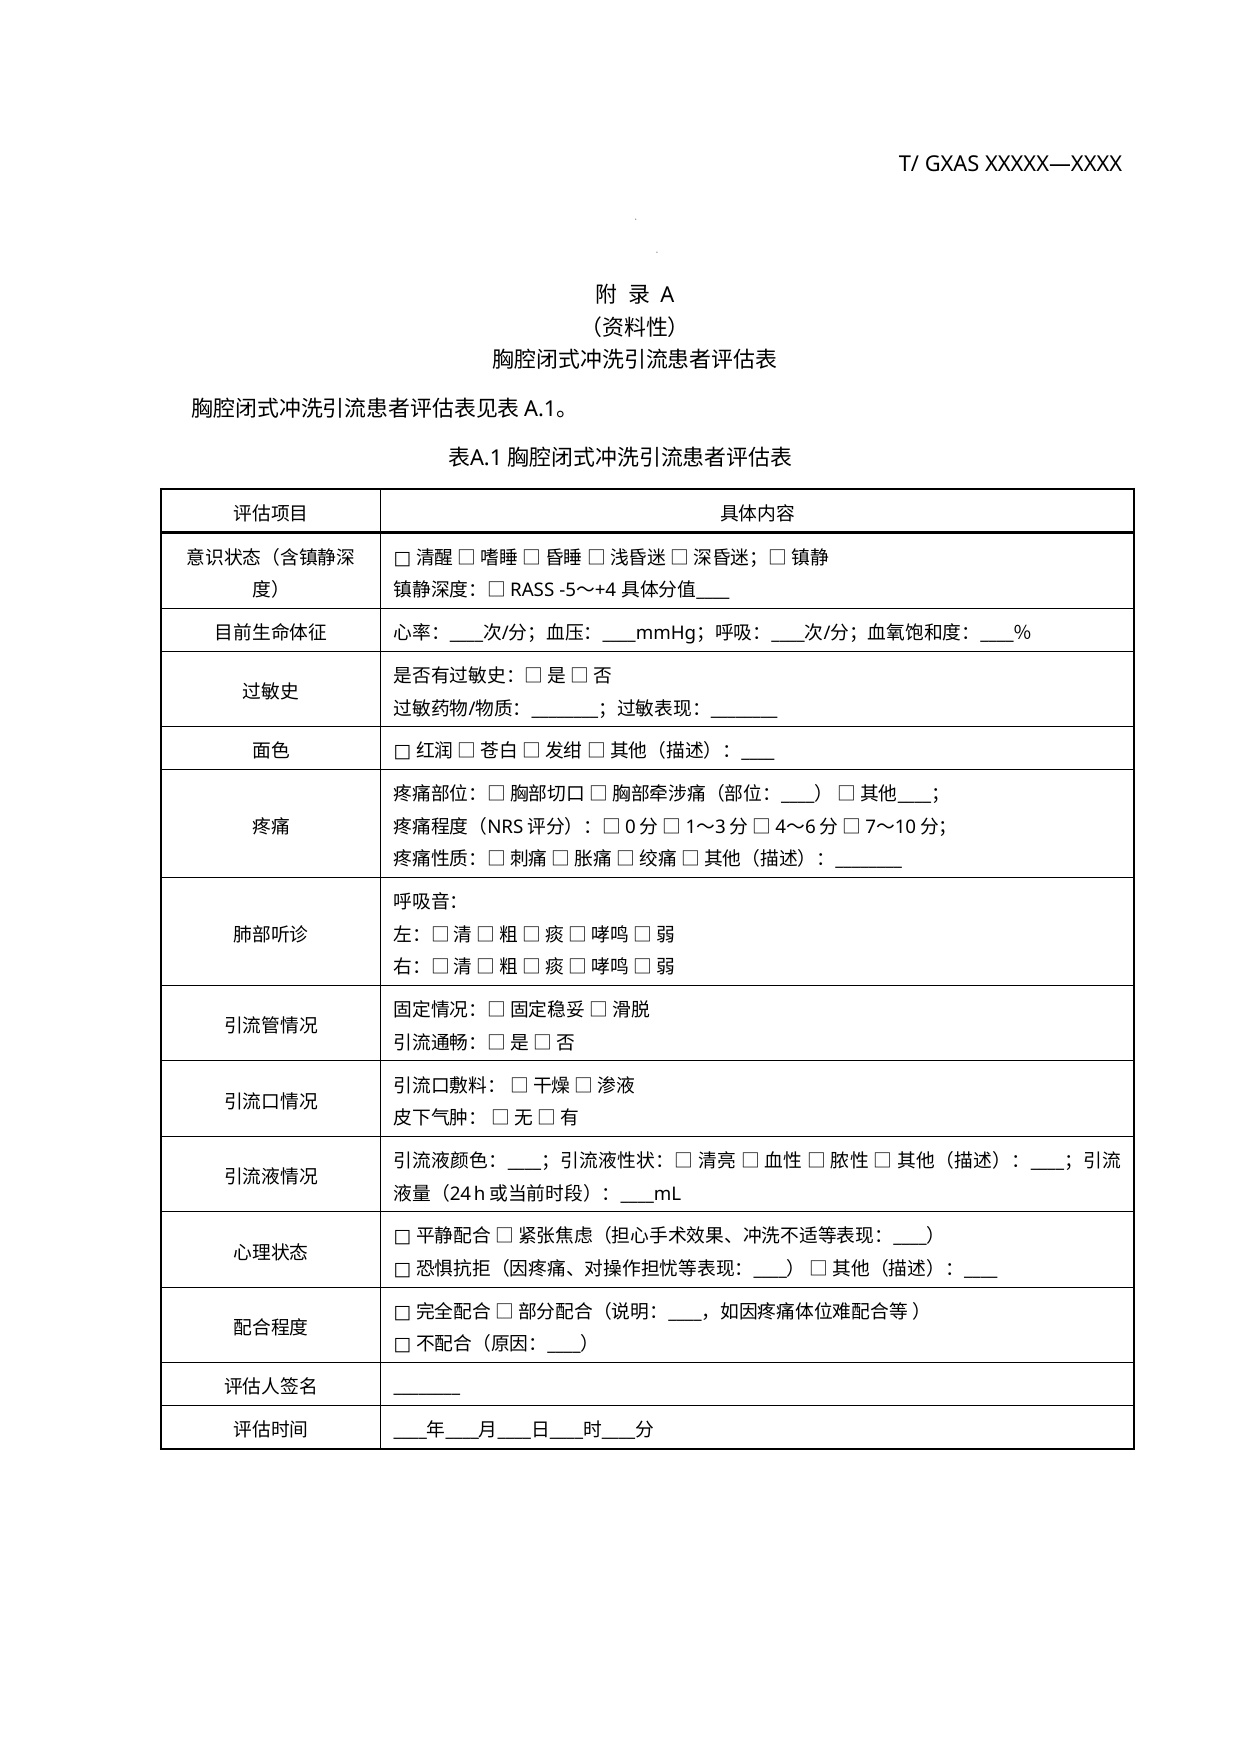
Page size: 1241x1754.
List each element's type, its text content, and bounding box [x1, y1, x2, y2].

table_cell ____年____月____日____时____分 [381, 1406, 1133, 1448]
table_cell 引流管情况 [162, 986, 380, 1060]
table_cell 肺部听诊 [162, 878, 380, 985]
table_header 评估项目 [162, 490, 380, 531]
table_cell □ 红润 □ 苍白 □ 发绀 □ 其他（描述）：____ [381, 727, 1133, 769]
table_cell 心理状态 [162, 1212, 380, 1287]
table_header 具体内容 [381, 490, 1133, 531]
table_cell 面色 [162, 727, 380, 769]
table_cell 引流液颜色：____；引流液性状：□ 清亮 □ 血性 □ 脓性 □ 其他（描述）：____；引流液量（24 h或当前时段）：____mL [381, 1137, 1133, 1211]
table_cell □ 清醒 □ 嗜睡 □ 昏睡 □ 浅昏迷 □ 深昏迷；□ 镇静 镇静深度：□ RASS -5～+4 具体分值____ [381, 534, 1133, 608]
text 胸腔闭式冲洗引流患者评估表 [148, 439, 1122, 471]
table_cell 固定情况：□ 固定稳妥 □ 滑脱 引流通畅：□ 是 □ 否 [381, 986, 1133, 1060]
table_cell 引流液情况 [162, 1137, 380, 1211]
table_cell 是否有过敏史：□ 是 □ 否 过敏药物/物质：________；过敏表现：________ [381, 652, 1133, 726]
table_cell 意识状态（含镇静深度） [162, 534, 380, 608]
table_cell 心率：____次/分；血压：____mmHg；呼吸：____次/分；血氧饱和度：____％ [381, 609, 1133, 651]
table_cell 过敏史 [162, 652, 380, 726]
table_cell ________ [381, 1363, 1133, 1405]
table_cell 疼痛部位：□ 胸部切口 □ 胸部牵涉痛（部位：____） □ 其他____； 疼痛程度（NRS评分）：□ 0分 □ 1～3分 □ 4～6分 □ 7～10分； 疼痛性质：□ 刺痛 □ 胀痛 □ 绞痛 □ 其他（描述）：________ [381, 770, 1133, 877]
table_cell 配合程度 [162, 1288, 380, 1362]
table_cell □ 平静配合 □ 紧张焦虑（担心手术效果、冲洗不适等表现：____） □ 恐惧抗拒（因疼痛、对操作担忧等表现：____） □ 其他（描述）：____ [381, 1212, 1133, 1287]
text （资料性） 胸腔闭式冲洗引流患者评估表 [148, 277, 1122, 374]
table_cell 评估时间 [162, 1406, 380, 1448]
table_cell 呼吸音： 左：□ 清 □ 粗 □ 痰 □ 哮鸣 □ 弱 右：□ 清 □ 粗 □ 痰 □ 哮鸣 □ 弱 [381, 878, 1133, 985]
table_cell □ 完全配合 □ 部分配合（说明：____，如因疼痛体位难配合等 ） □ 不配合（原因：____） [381, 1288, 1133, 1362]
table_cell 引流口情况 [162, 1061, 380, 1136]
table_cell 引流口敷料： □ 干燥 □ 渗液 皮下气肿： □ 无 □ 有 [381, 1061, 1133, 1136]
text 胸腔闭式冲洗引流患者评估表见表A.1。 [148, 391, 1122, 423]
table_cell 评估人签名 [162, 1363, 380, 1405]
table_cell 目前生命体征 [162, 609, 380, 651]
table_cell 疼痛 [162, 770, 380, 877]
